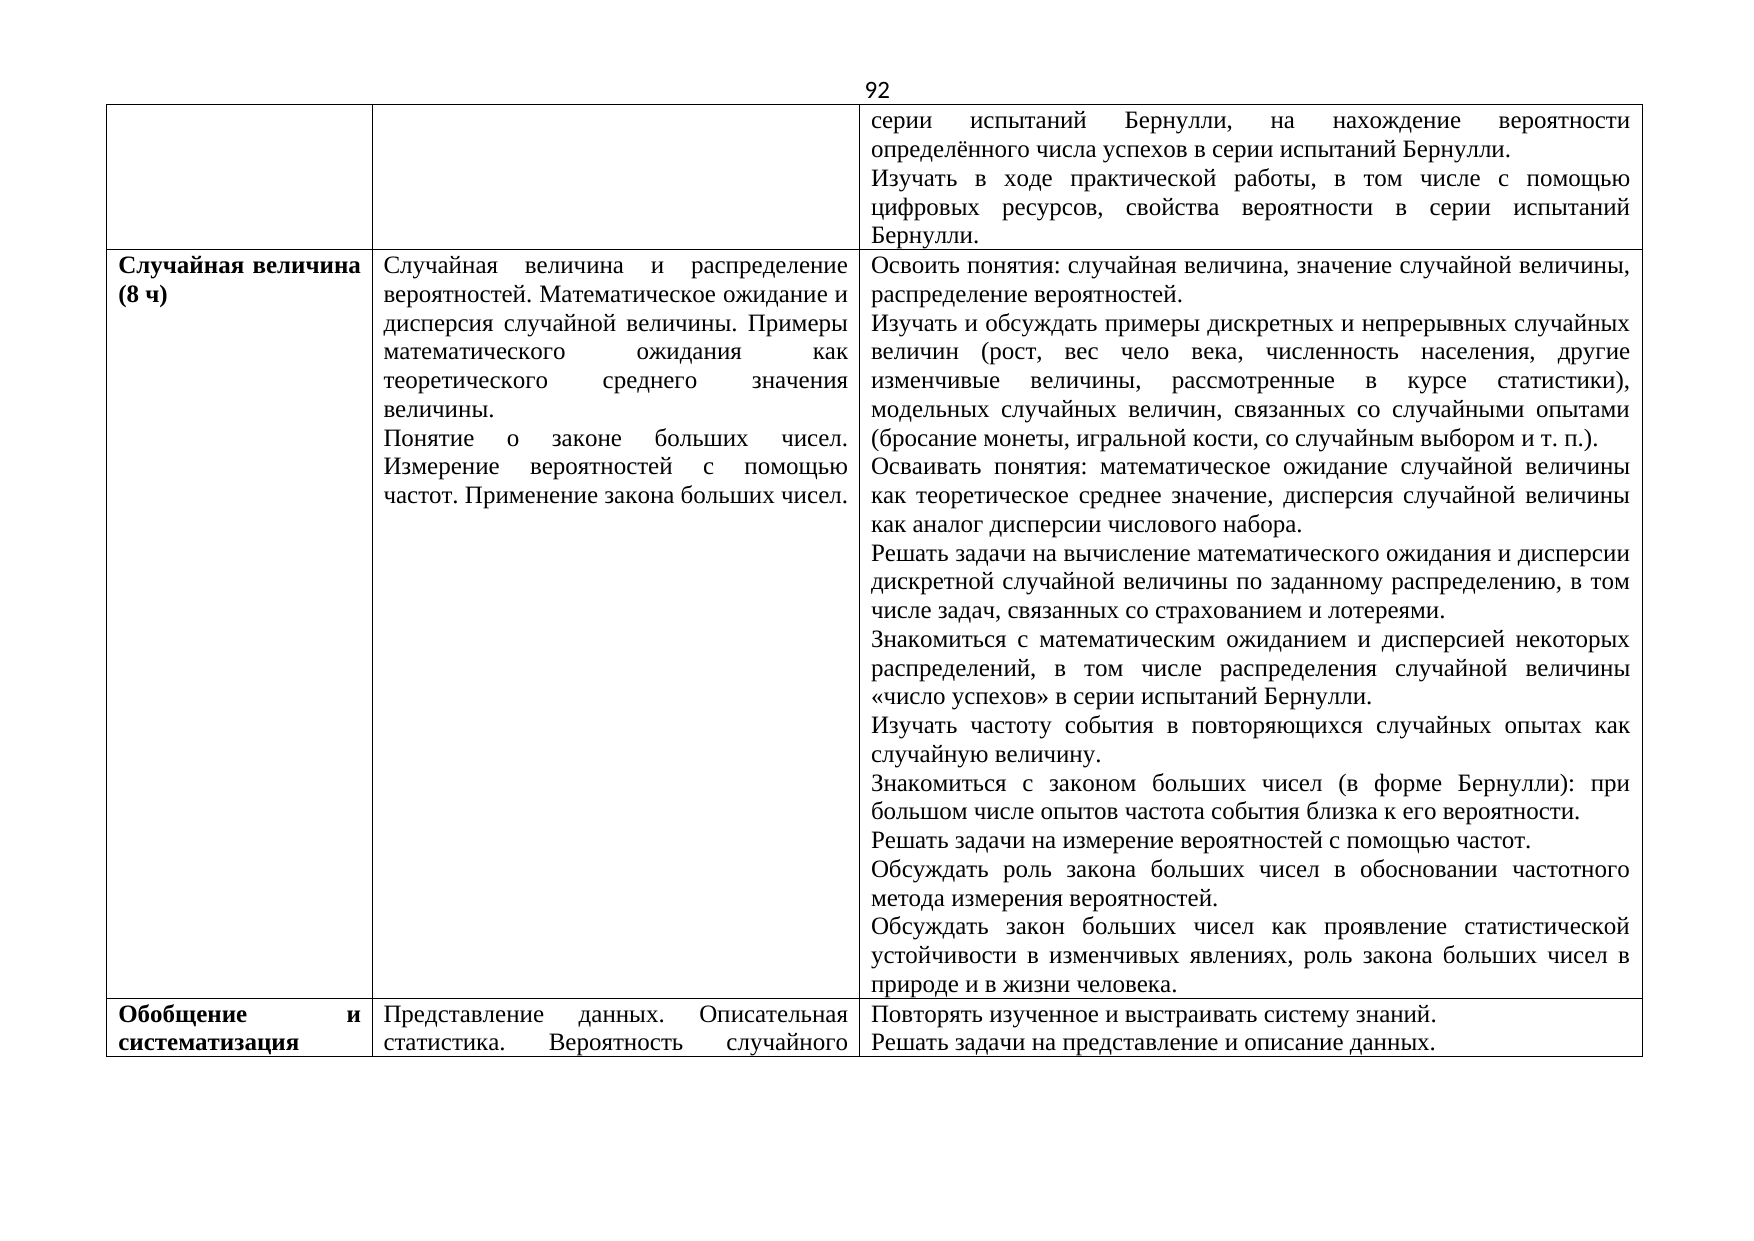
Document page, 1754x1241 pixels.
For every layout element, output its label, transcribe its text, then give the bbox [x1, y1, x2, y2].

table_cell Случайная величина и распределение вероятностей. Математическое ожидание и дисперсия случайной величины. Примеры математического ожидания как теоретического среднего значения величины. Понятие о законе больших чисел. Измерение вероятностей с помощью частот. Применение закона больших чисел. [373, 250, 859, 998]
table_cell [373, 999, 859, 1056]
table_cell Освоить понятия: случайная величина, значение случайной величины, распределение вероятностей. Изучать и обсуждать примеры дискретных и непрерывных случайных величин (рост, вес чело века, численность населения, другие изменчивые величины, рассмотренные в курсе статистики), модельных случайных величин, связанных со случайными опытами (бросание монеты, игральной кости, со случайным выбором и т. п.). Осваивать понятия: математическое ожидание случайной величины как теоретическое среднее значение, дисперсия случайной величины как аналог дисперсии числового набора. Решать задачи на вычисление математического ожидания и дисперсии дискретной случайной величины по заданному распределению, в том числе задач, связанных со страхованием и лотереями. Знакомиться с математическим ожиданием и дисперсией некоторых распределений, в том числе распределения случайной величины «число успехов» в серии испытаний Бернулли. Изучать частоту события в повторяющихся случайных опытах как случайную величину. Знакомиться с законом больших чисел (в форме Бернулли): при большом числе опытов частота события близка к его вероятности. Решать задачи на измерение вероятностей с помощью частот. Обсуждать роль закона больших чисел в обосновании частотного метода измерения вероятностей. Обсуждать закон больших чисел как проявление статистической устойчивости в изменчивых явлениях, роль закона больших чисел в природе и в жизни человека. [860, 250, 1642, 998]
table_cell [860, 105, 1642, 249]
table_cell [107, 105, 372, 249]
table_cell Случайная величина (8 ч) [107, 250, 372, 998]
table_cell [860, 999, 1642, 1056]
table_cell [373, 105, 859, 249]
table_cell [107, 999, 372, 1056]
